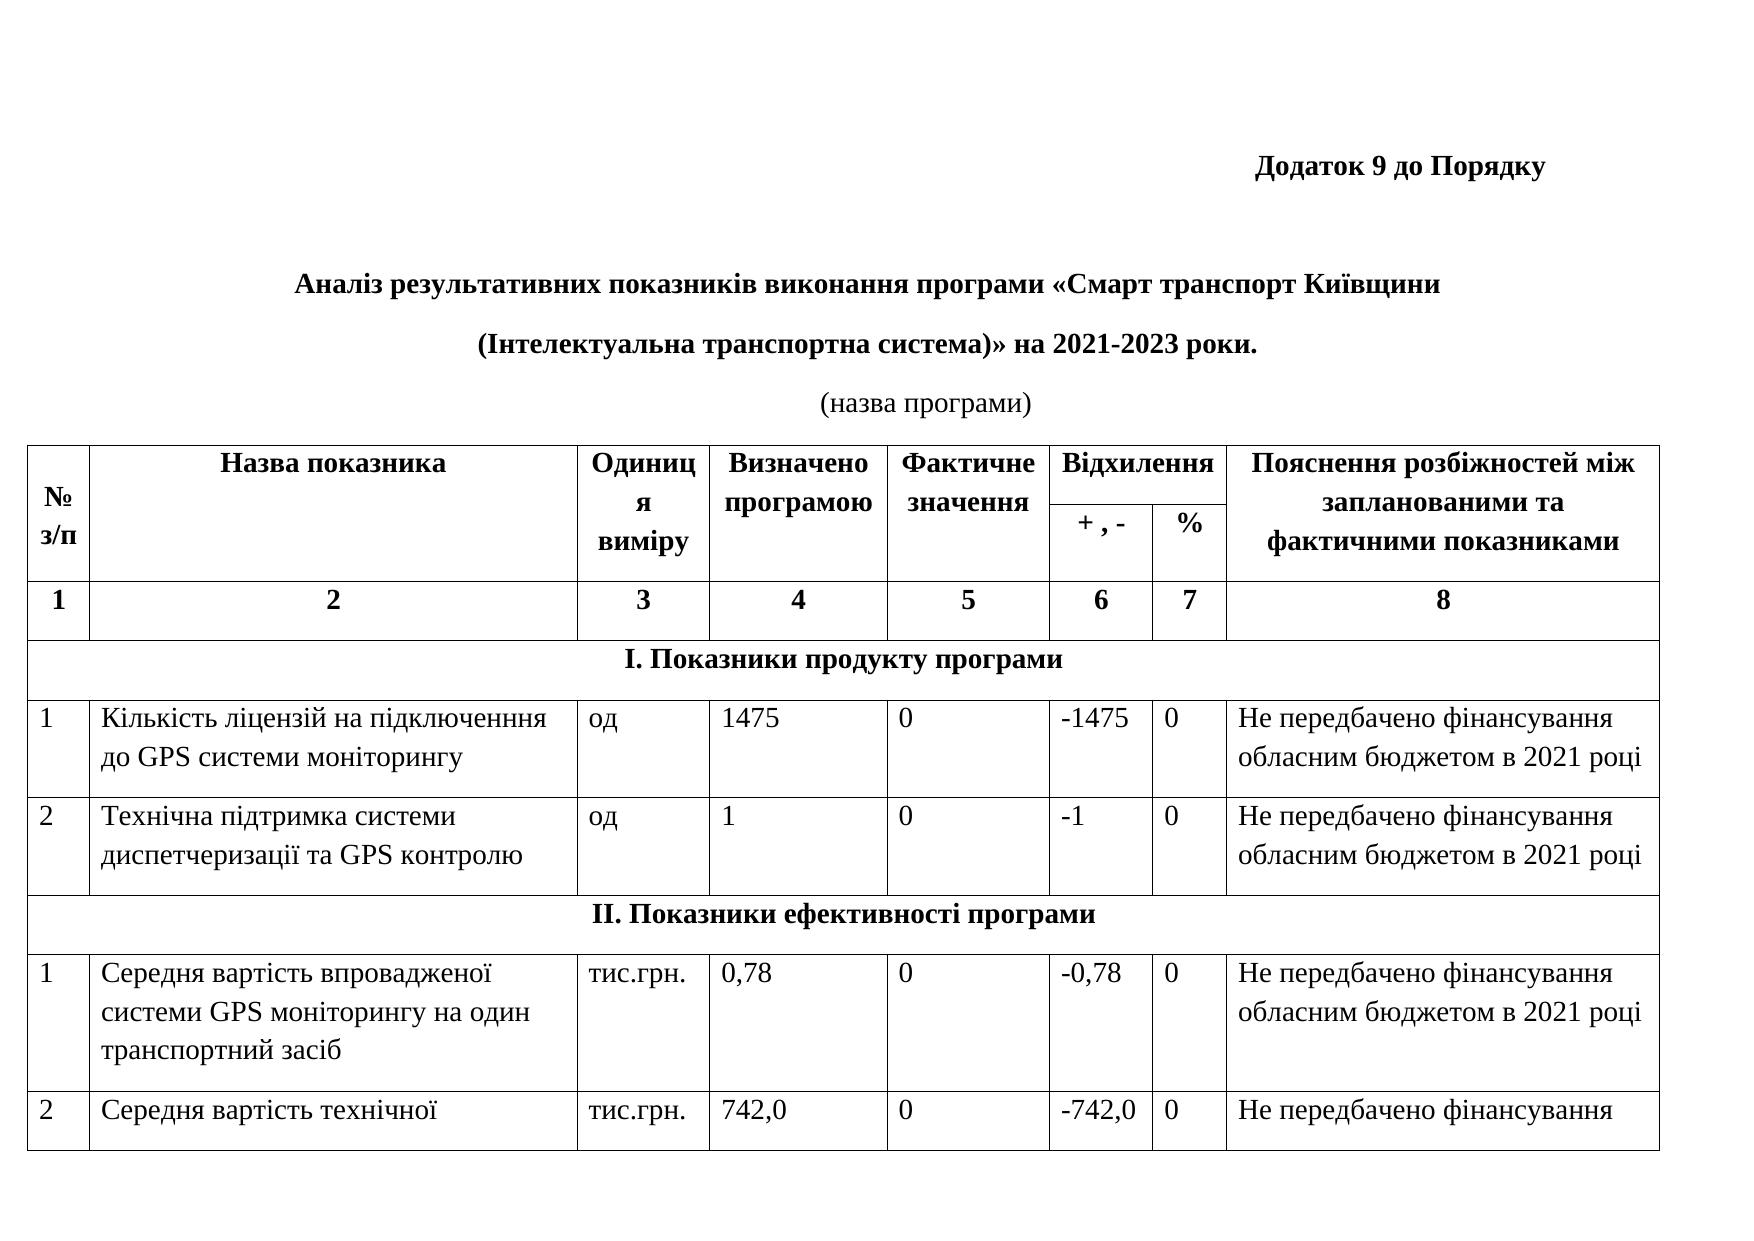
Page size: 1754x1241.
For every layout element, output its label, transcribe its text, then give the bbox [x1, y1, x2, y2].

table_cell 0 [1153, 701, 1226, 797]
table_cell 0 [1153, 798, 1226, 895]
table_cell 0 [888, 701, 1049, 797]
table_cell -1475 [1050, 701, 1152, 797]
table_cell 4 [710, 582, 887, 640]
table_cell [1227, 955, 1659, 1091]
table_cell ІІ. Показники ефективності програми [28, 896, 1659, 954]
table_header Фактичне значення [888, 446, 1049, 581]
text Додаток 9 до Порядку [1255, 148, 1660, 181]
text (Інтелектуальна транспортна система)» на 2021-2023 роки. [75, 326, 1660, 359]
table_cell 0 [888, 798, 1049, 895]
table_cell тис.грн. [578, 1092, 709, 1150]
table_header № з/п [28, 446, 89, 581]
table_header Відхилення [1050, 446, 1226, 504]
table_cell Не передбачено фінансування обласним бюджетом в 2021 році [1227, 798, 1659, 895]
table_cell 1 [28, 582, 89, 640]
table_cell Не передбачено фінансування обласним бюджетом в 2021 році [1227, 701, 1659, 797]
table_cell 0,78 [710, 955, 887, 1091]
table_header Пояснення розбіжностей між запланованими та фактичними показниками [1227, 446, 1659, 581]
table_cell 742,0 [710, 1092, 887, 1150]
table_cell 0 [1153, 1092, 1226, 1150]
table_cell 6 [1050, 582, 1152, 640]
table_cell І. Показники продукту програми [28, 641, 1659, 699]
table_cell 0 [888, 1092, 1049, 1150]
table_cell Середня вартість впровадженої системи GPS моніторингу на один транспортний засіб [90, 955, 577, 1091]
table_cell Кількість ліцензій на підключенння до GPS системи моніторингу [90, 701, 577, 797]
table_cell од [578, 701, 709, 797]
table_cell 1 [710, 798, 887, 895]
table_cell 1475 [710, 701, 887, 797]
table_cell 2 [28, 798, 89, 895]
table_cell од [578, 798, 709, 895]
table_cell -742,0 [1050, 1092, 1152, 1150]
table_cell -1 [1050, 798, 1152, 895]
table_header Одиниця виміру [578, 446, 709, 581]
table_cell + , - [1050, 505, 1152, 581]
table_header Назва показника [90, 446, 577, 581]
table_cell 5 [888, 582, 1049, 640]
text (назва програми) [75, 385, 1660, 419]
table_cell -0,78 [1050, 955, 1152, 1091]
table_cell 7 [1153, 582, 1226, 640]
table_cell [1227, 1092, 1659, 1150]
table_cell 0 [1153, 955, 1226, 1091]
table_cell Технічна підтримка системи диспетчеризації та GPS контролю [90, 798, 577, 895]
table_header Визначено програмою [710, 446, 887, 581]
text Аналіз результативних показників виконання програми «Смарт транспорт Київщини [75, 266, 1660, 300]
table_cell % [1153, 505, 1226, 581]
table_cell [90, 1092, 577, 1150]
table_cell тис.грн. [578, 955, 709, 1091]
table_cell 2 [28, 1092, 89, 1150]
table_cell 3 [578, 582, 709, 640]
table_cell 8 [1227, 582, 1659, 640]
table_cell 1 [28, 955, 89, 1091]
table_cell 2 [90, 582, 577, 640]
table_cell 1 [28, 701, 89, 797]
table_cell 0 [888, 955, 1049, 1091]
